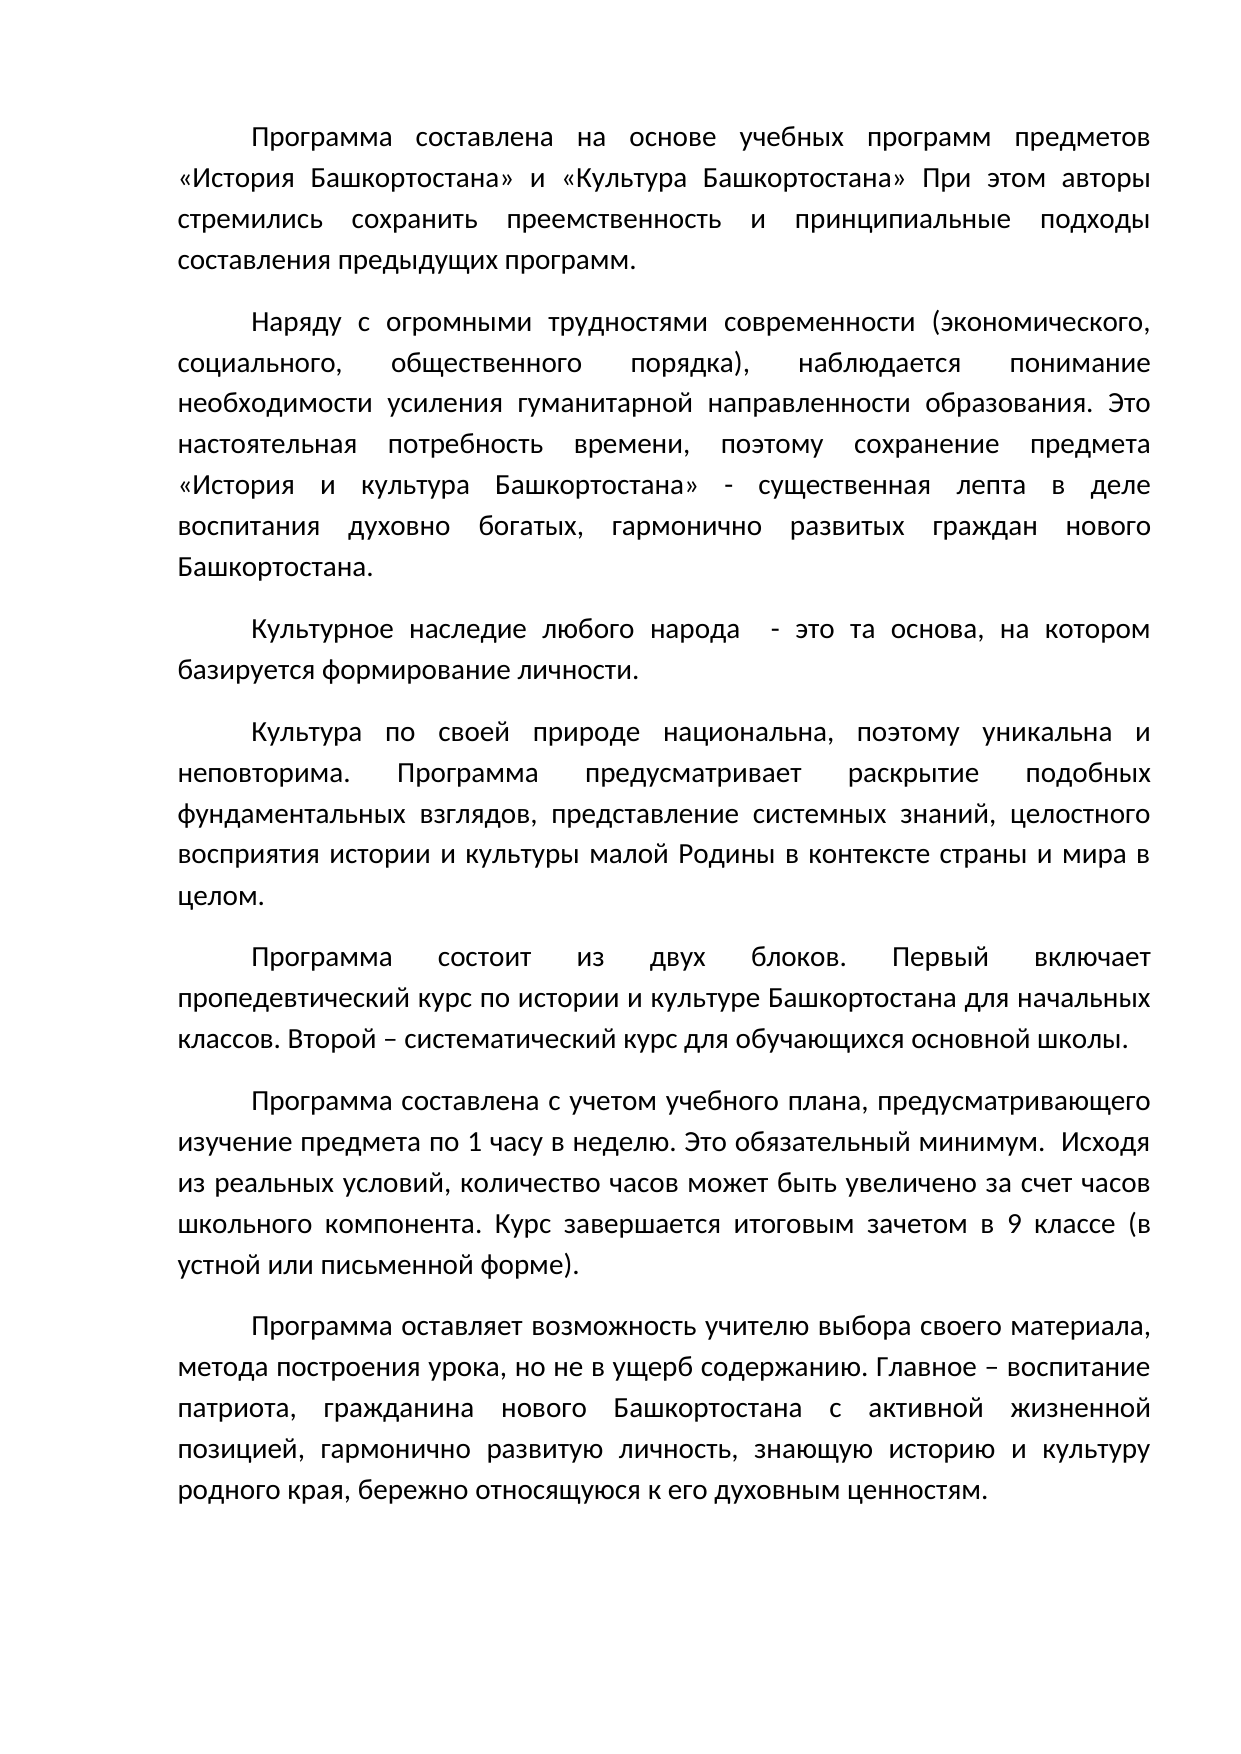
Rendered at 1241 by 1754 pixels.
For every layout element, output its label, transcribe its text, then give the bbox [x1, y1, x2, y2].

text Культурное наследие любого народа - это та основа, на котором базируется формирование личности. [177, 610, 1152, 687]
text Программа оставляет возможность учителю выбора своего материала, метода построения урока, но не в ущерб содержанию. Главное – воспитание патриота, гражданина нового Башкортостана с активной жизненной позицией, гармонично развитую личность, знающую историю и культуру родного края, бережно относящуюся к его духовным ценностям. [177, 1307, 1152, 1507]
text Программа состоит из двух блоков. Первый включает пропедевтический курс по истории и культуре Башкортостана для начальных классов. Второй – систематический курс для обучающихся основной школы. [177, 938, 1152, 1056]
text Наряду с огромными трудностями современности (экономического, социального, общественного порядка), наблюдается понимание необходимости усиления гуманитарной направленности образования. Это настоятельная потребность времени, поэтому сохранение предмета «История и культура Башкортостана» - существенная лепта в деле воспитания духовно богатых, гармонично развитых граждан нового Башкортостана. [177, 303, 1152, 584]
text Программа составлена на основе учебных программ предметов «История Башкортостана» и «Культура Башкортостана» При этом авторы стремились сохранить преемственность и принципиальные подходы составления предыдущих программ. [177, 118, 1152, 277]
text Культура по своей природе национальна, поэтому уникальна и неповторима. Программа предусматривает раскрытие подобных фундаментальных взглядов, представление системных знаний, целостного восприятия истории и культуры малой Родины в контексте страны и мира в целом. [177, 713, 1152, 912]
text Программа составлена с учетом учебного плана, предусматривающего изучение предмета по 1 часу в неделю. Это обязательный минимум. Исходя из реальных условий, количество часов может быть увеличено за счет часов школьного компонента. Курс завершается итоговым зачетом в 9 классе (в устной или письменной форме). [177, 1082, 1152, 1281]
